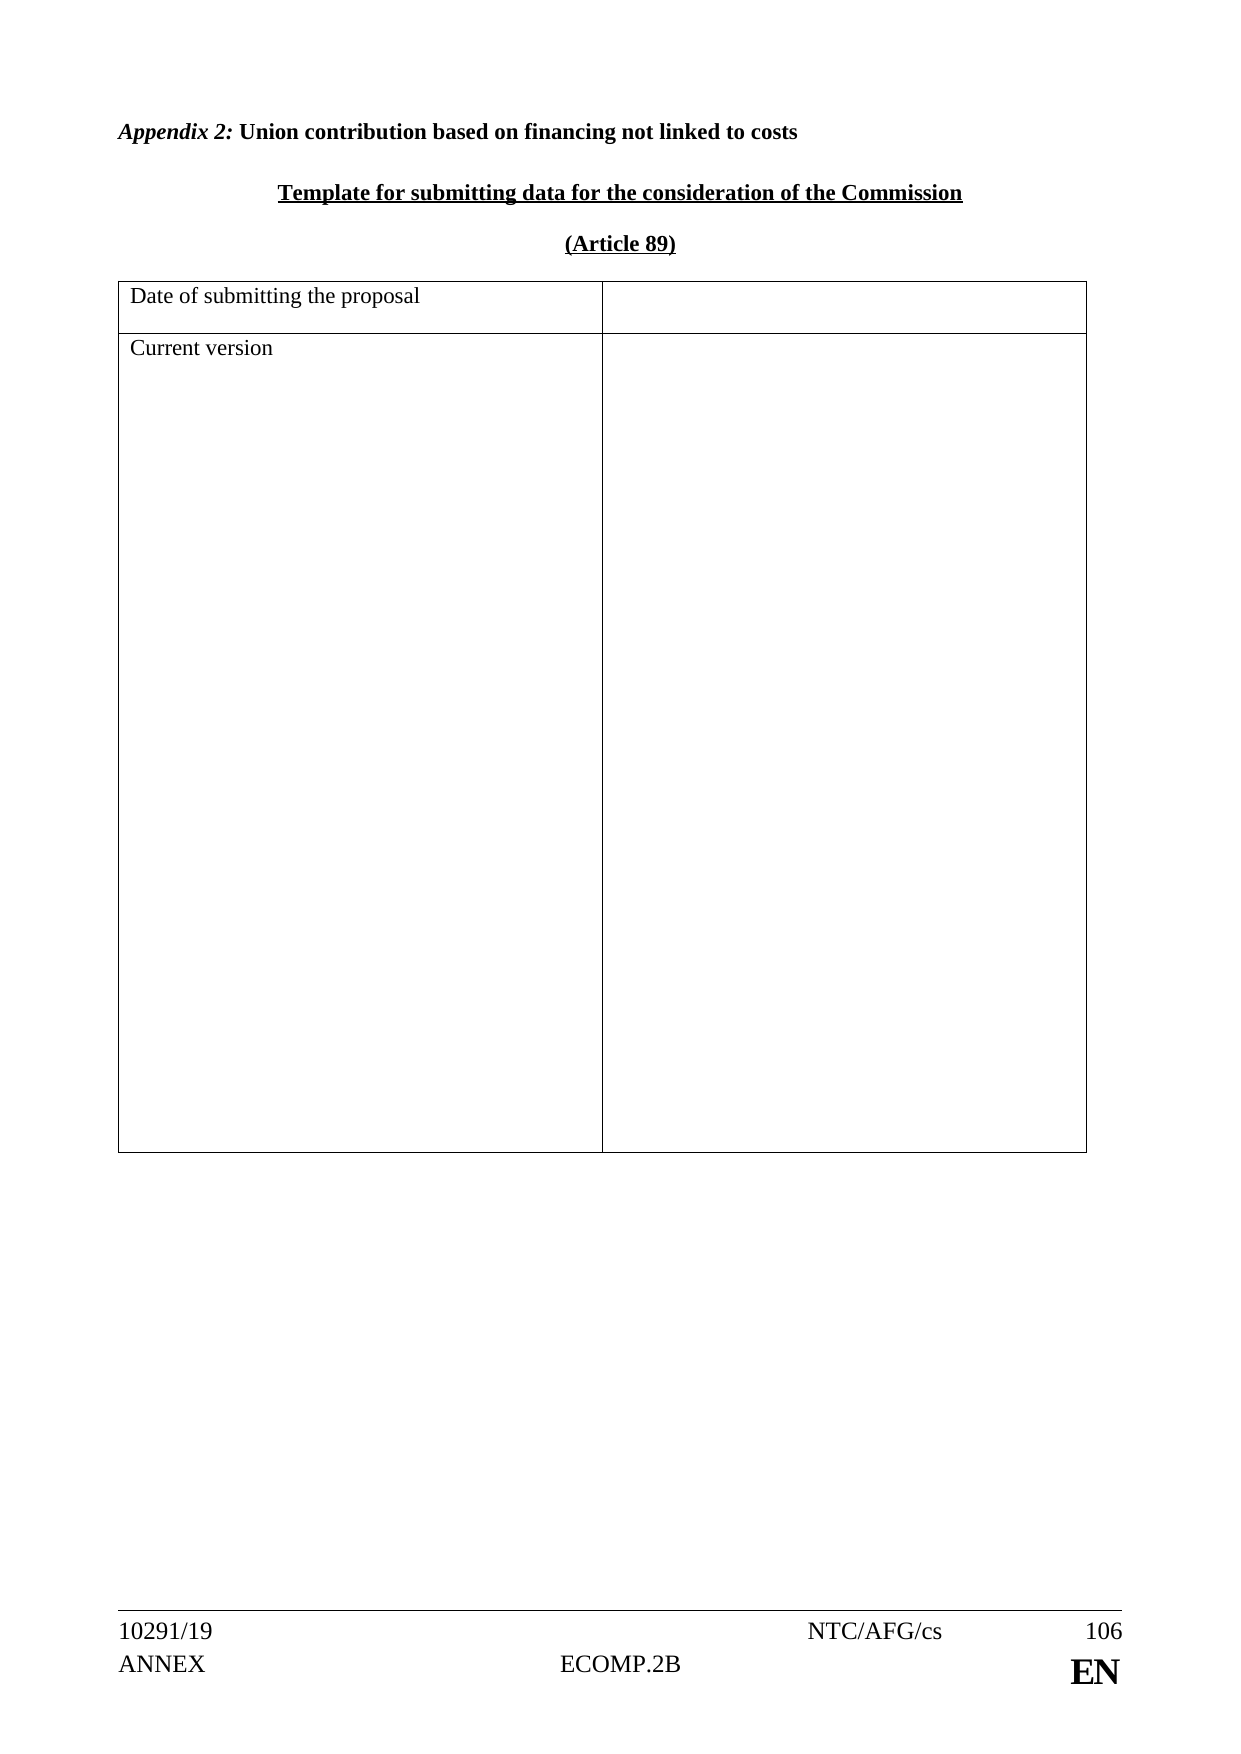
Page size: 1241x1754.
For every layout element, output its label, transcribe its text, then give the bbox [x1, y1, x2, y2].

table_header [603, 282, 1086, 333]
text Template for submitting data for the consideration of the Commission [118, 178, 1122, 205]
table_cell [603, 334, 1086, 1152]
text (Article 89) [118, 229, 1122, 256]
text Appendix 2: Union contribution based on financing not linked to costs [118, 118, 1122, 144]
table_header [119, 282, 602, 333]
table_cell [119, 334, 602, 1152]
